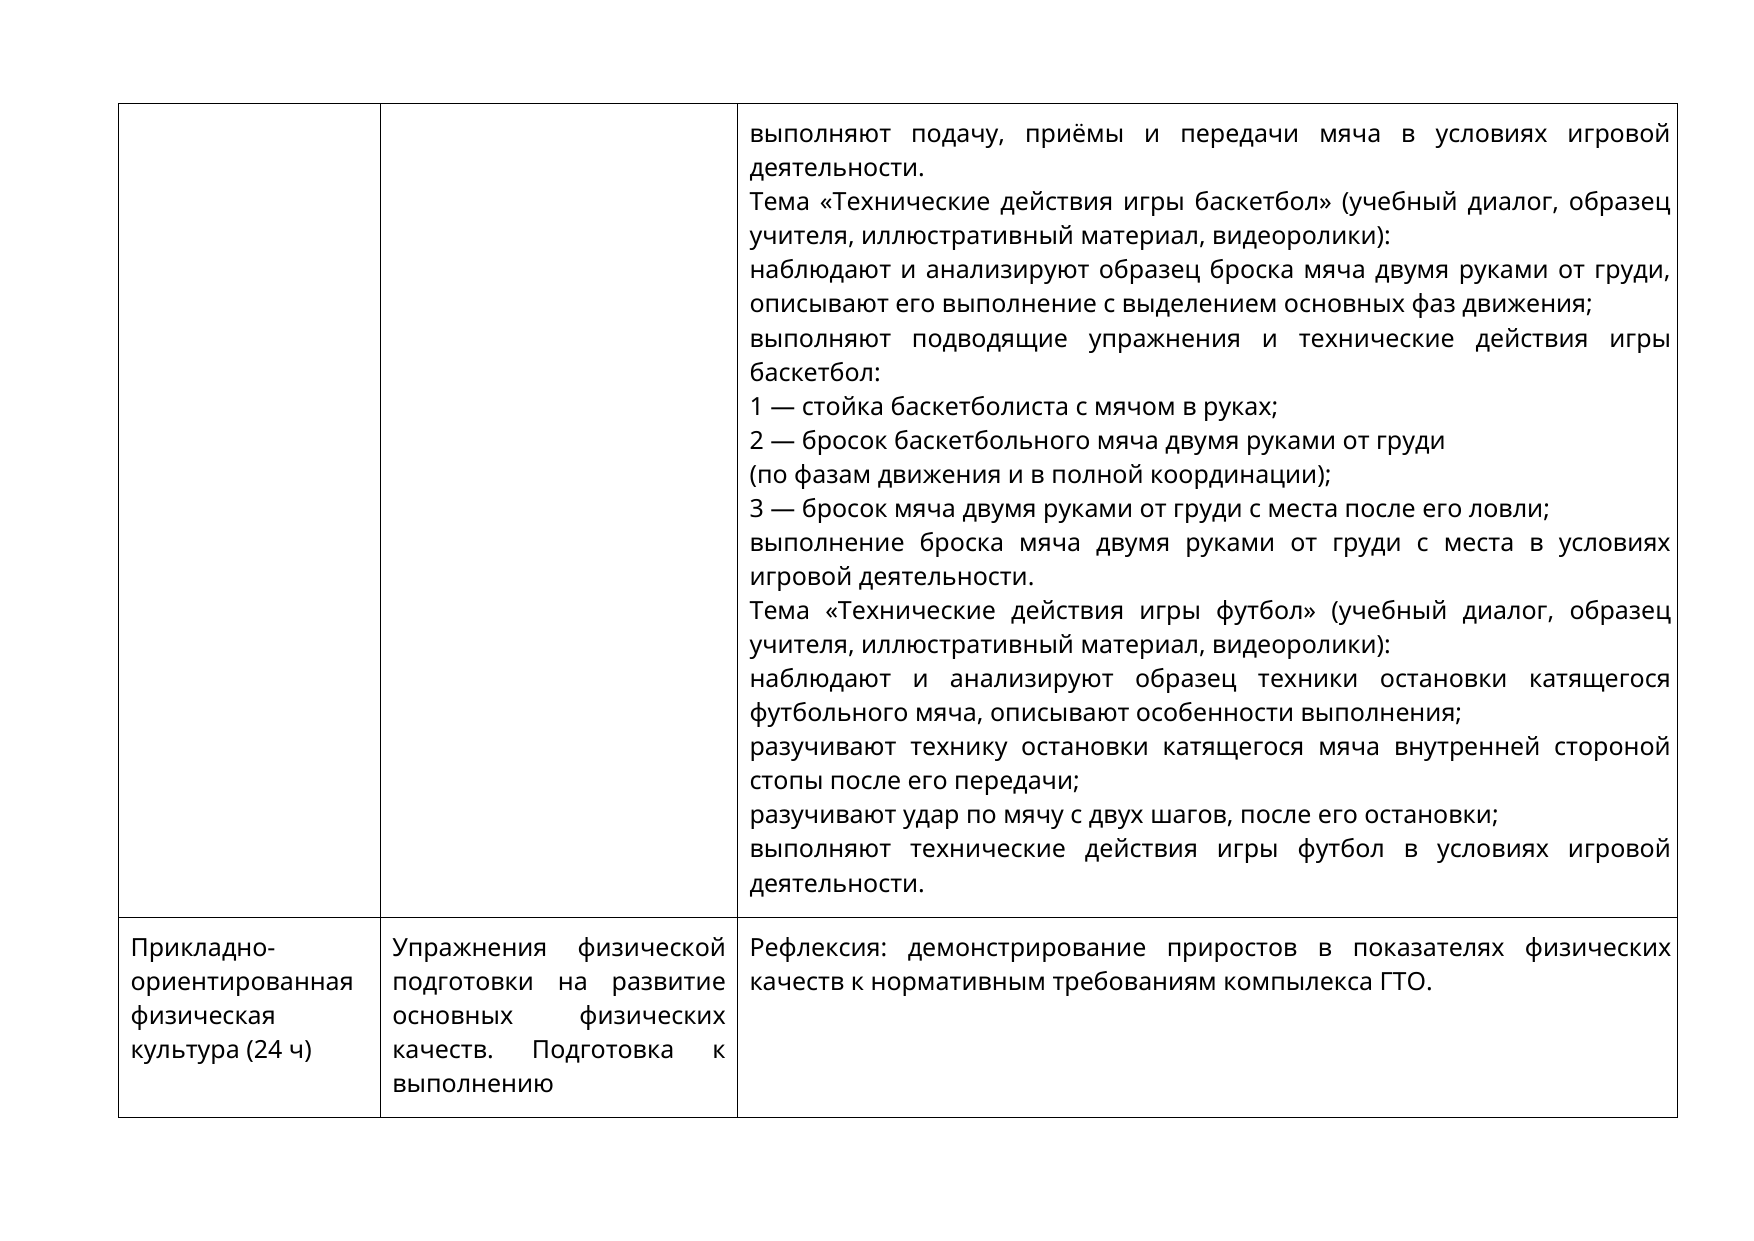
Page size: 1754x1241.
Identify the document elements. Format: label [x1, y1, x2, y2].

table_cell [738, 104, 1677, 917]
table_cell [738, 918, 1677, 1117]
table_cell [381, 104, 737, 917]
table_cell [381, 918, 737, 1117]
table_cell [119, 918, 380, 1117]
